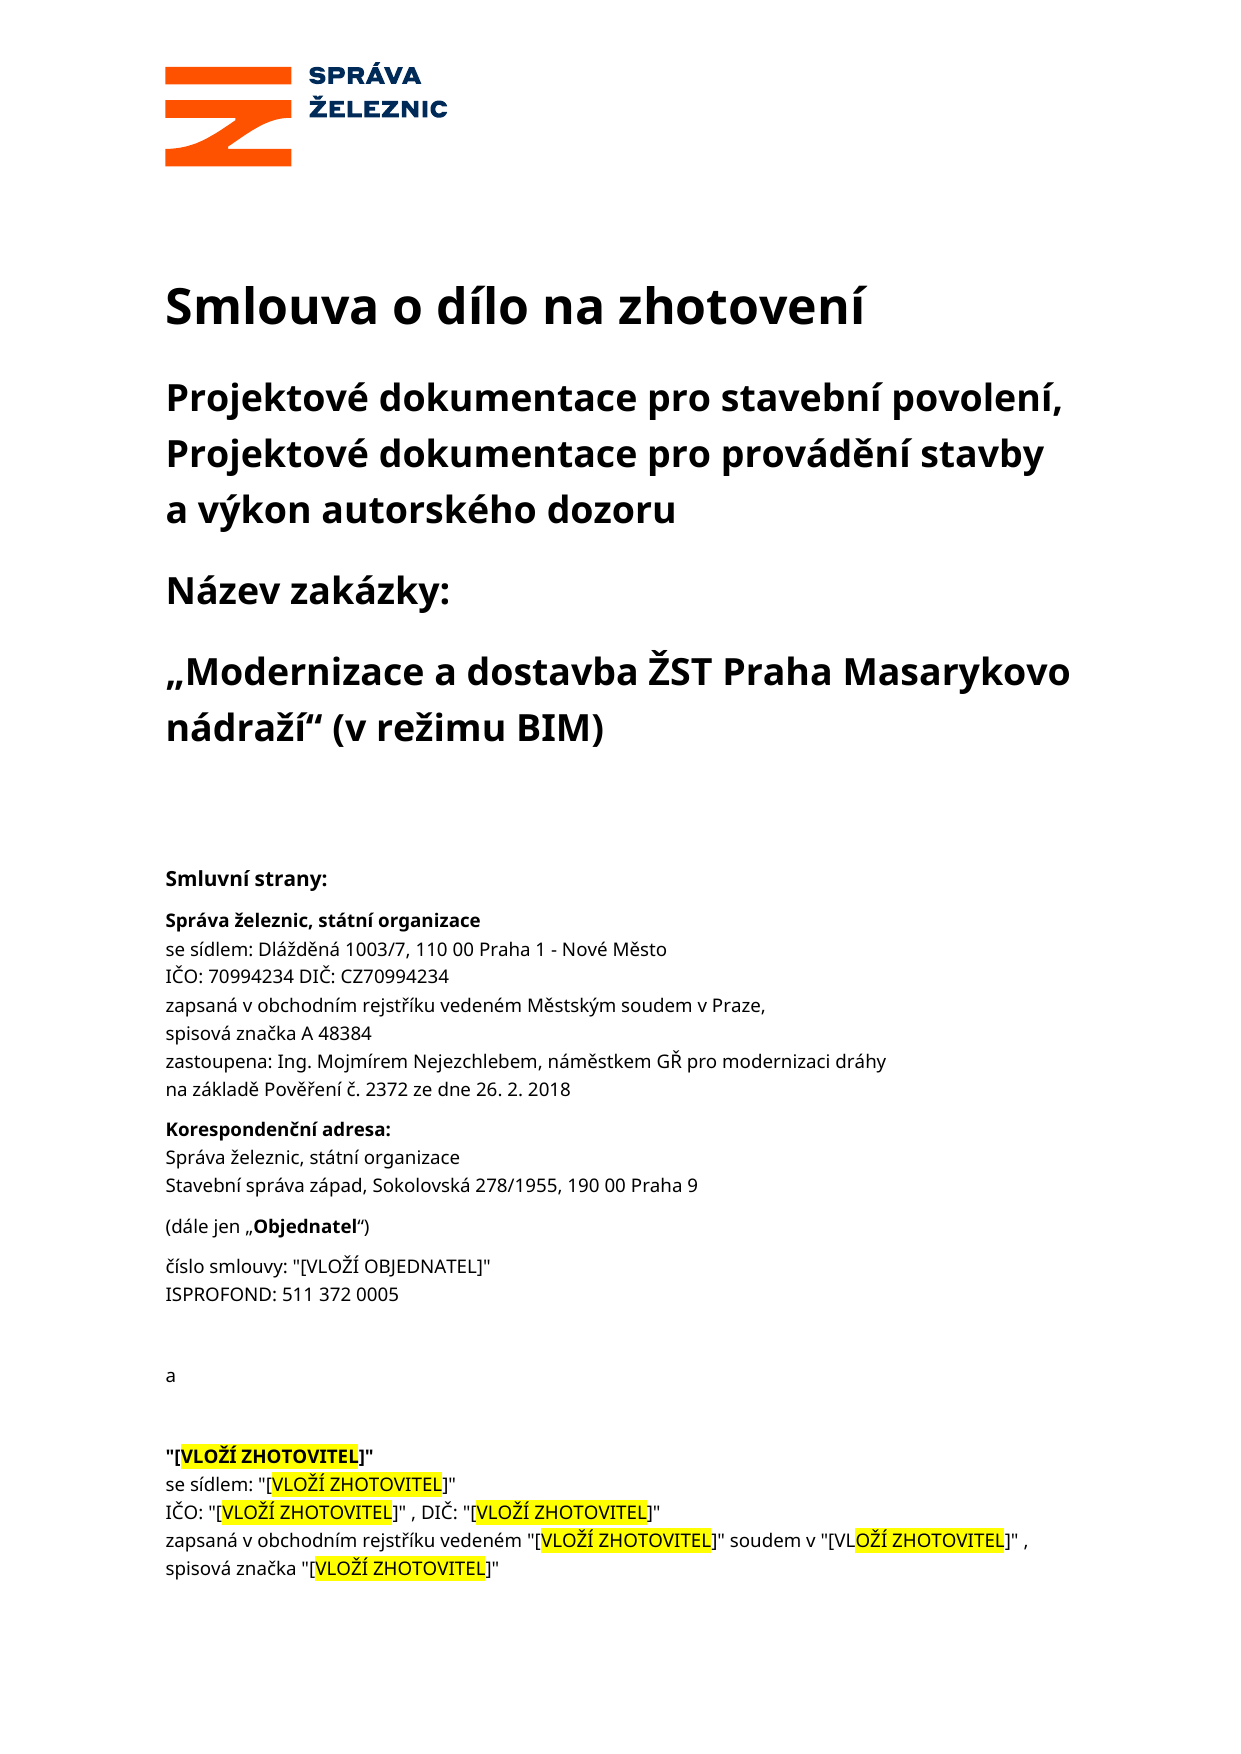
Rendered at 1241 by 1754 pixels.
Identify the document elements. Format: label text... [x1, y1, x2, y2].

text Korespondenční adresa: [165, 1116, 1075, 1142]
text zapsaná v obchodním rejstříku vedeném Městským soudem v Praze, [165, 992, 1075, 1017]
text IČO: 70994234 DIČ: CZ70994234 [165, 964, 1075, 989]
text Projektové dokumentace pro stavební povolení, Projektové dokumentace pro provádění stavby a výkon autorského dozoru [165, 371, 1075, 534]
text zastoupena: Ing. Mojmírem Nejezchlebem, náměstkem GŘ pro modernizaci dráhy [165, 1048, 1075, 1073]
text Správa železnic, státní organizace [165, 1144, 1075, 1170]
text se sídlem: "[VLOŽÍ ZHOTOVITEL]" [442, 1472, 1075, 1497]
text zapsaná v obchodním rejstříku vedeném "[VLOŽÍ ZHOTOVITEL]" soudem v "[VLOŽÍ ZHOTOVITEL]" , [165, 1528, 541, 1553]
text IČO: "[VLOŽÍ ZHOTOVITEL]" , DIČ: "[VLOŽÍ ZHOTOVITEL]" [647, 1500, 1075, 1525]
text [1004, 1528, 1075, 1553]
text Správa železnic, státní organizace [165, 908, 1075, 933]
text Smlouva o dílo na zhotovení [165, 271, 1075, 339]
text Smluvní strany: [165, 864, 1075, 892]
text spisová značka A 48384 [165, 1020, 1075, 1045]
text Název zakázky: [165, 564, 1075, 616]
text (dále jen „Objednatel“) [165, 1213, 1075, 1238]
text spisová značka "[VLOŽÍ ZHOTOVITEL]" [165, 1556, 315, 1581]
text a [165, 1363, 1075, 1388]
text "[VLOŽÍ ZHOTOVITEL]" [358, 1444, 1075, 1469]
text na základě Pověření č. 2372 ze dne 26. 2. 2018 [165, 1076, 1075, 1101]
text Stavební správa západ, Sokolovská 278/1955, 190 00 Praha 9 [165, 1172, 1075, 1198]
text ISPROFOND: 511 372 0005 [165, 1282, 1075, 1307]
text se sídlem: Dlážděná 1003/7, 110 00 Praha 1 - Nové Město [165, 936, 1075, 961]
text se sídlem: "[VLOŽÍ ZHOTOVITEL]" [165, 1472, 272, 1497]
text číslo smlouvy: "[VLOŽÍ OBJEDNATEL]" [165, 1253, 1075, 1279]
text spisová značka "[VLOŽÍ ZHOTOVITEL]" [485, 1556, 1075, 1581]
